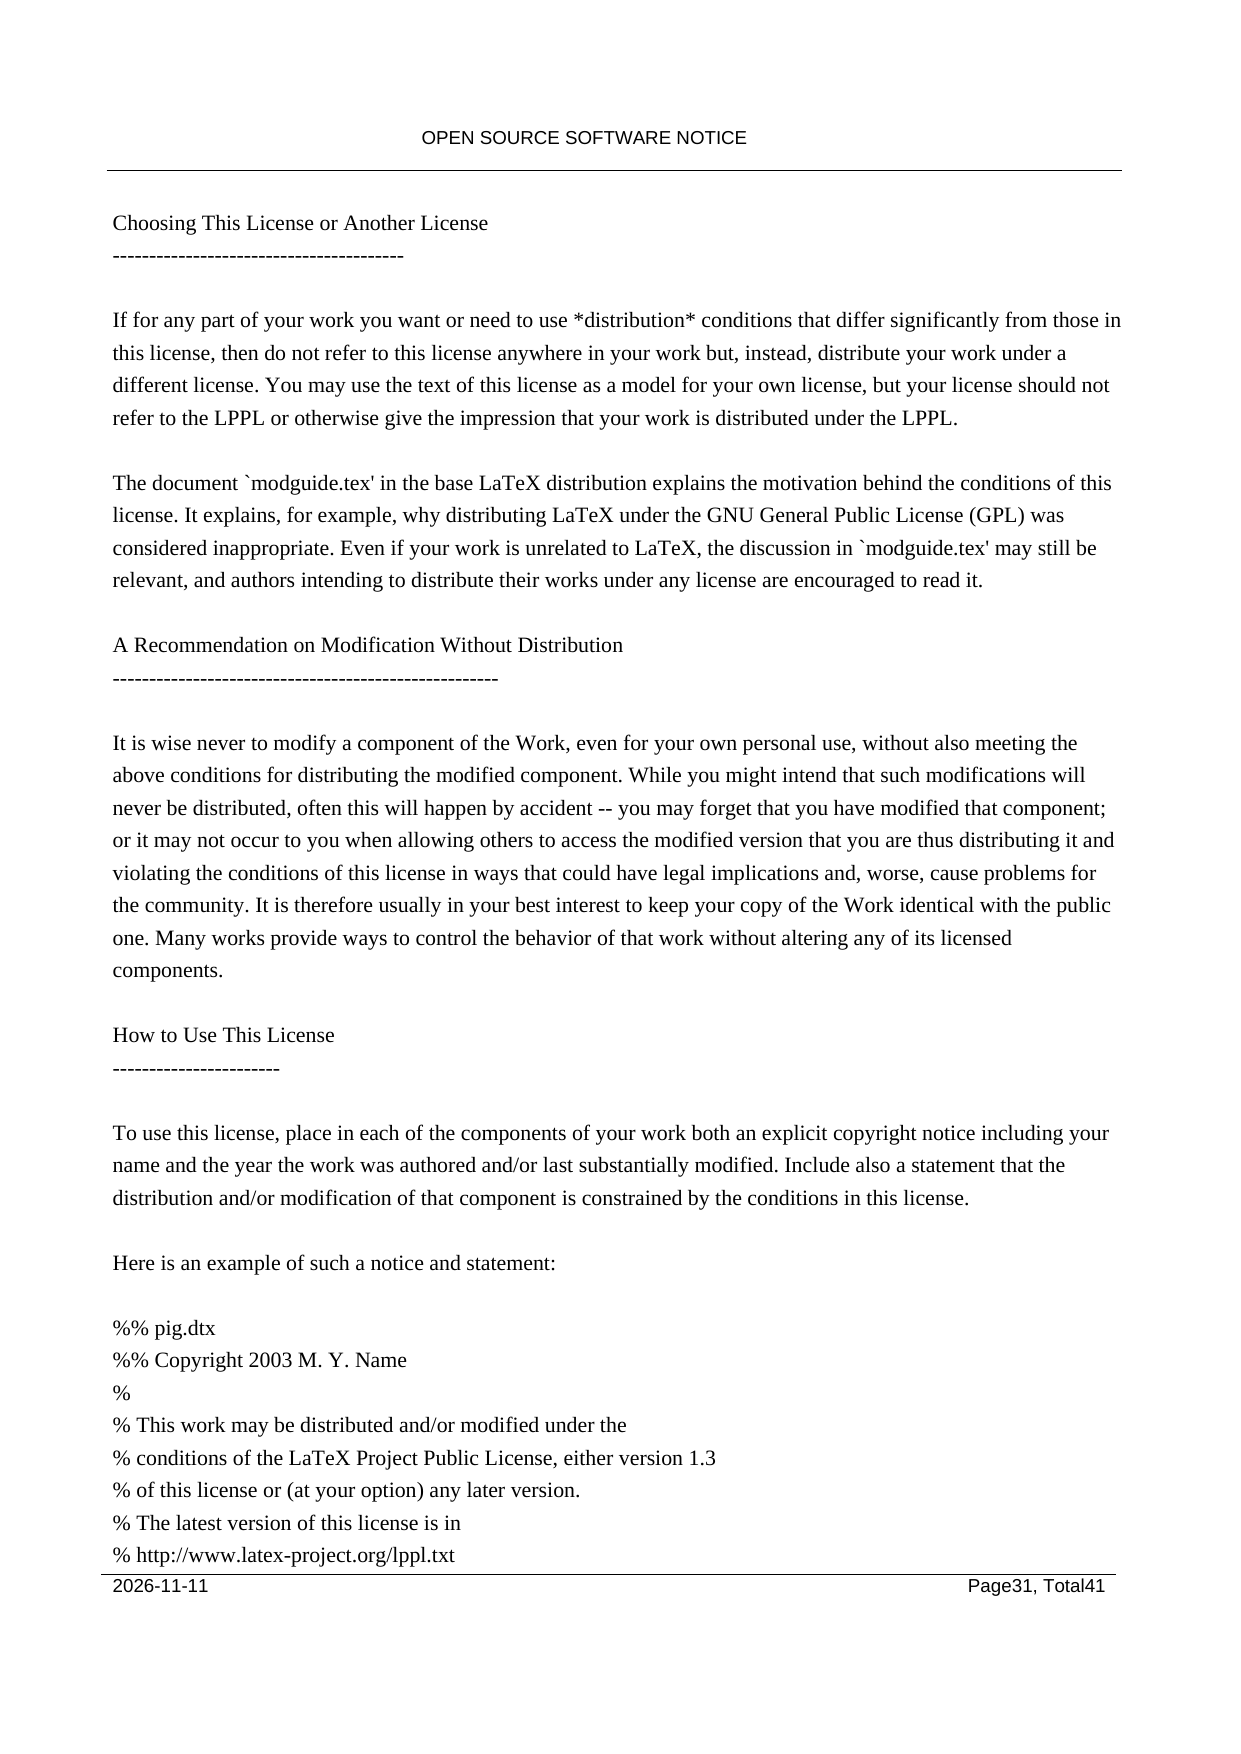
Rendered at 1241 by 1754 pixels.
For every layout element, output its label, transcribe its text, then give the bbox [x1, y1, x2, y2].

text It is wise never to modify a component of the Work, even for your own personal use, without also meeting the above conditions for distributing the modified component. While you might intend that such modifications will never be distributed, often this will happen by accident -- you may forget that you have modified that component; or it may not occur to you when allowing others to access the modified version that you are thus distributing it and violating the conditions of this license in ways that could have legal implications and, worse, cause problems for the community. It is therefore usually in your best interest to keep your copy of the Work identical with the public one. Many works provide ways to control the behavior of that work without altering any of its licensed components. [112, 726, 1128, 986]
text %% Copyright 2003 M. Y. Name [112, 1344, 1128, 1376]
text How to Use This License [112, 1019, 1128, 1051]
text % [112, 1376, 1128, 1409]
text A Recommendation on Modification Without Distribution [112, 629, 1128, 661]
text The document `modguide.tex' in the base LaTeX distribution explains the motivation behind the conditions of this license. It explains, for example, why distributing LaTeX under the GNU General Public License (GPL) was considered inappropriate. Even if your work is unrelated to LaTeX, the discussion in `modguide.tex' may still be relevant, and authors intending to distribute their works under any license are encouraged to read it. [112, 466, 1128, 596]
text To use this license, place in each of the components of your work both an explicit copyright notice including your name and the year the work was authored and/or last substantially modified. Include also a statement that the distribution and/or modification of that component is constrained by the conditions in this license. [112, 1116, 1128, 1214]
text % http://www.latex-project.org/lppl.txt [112, 1539, 1128, 1571]
text % This work may be distributed and/or modified under the [112, 1409, 1128, 1441]
text %% pig.dtx [112, 1311, 1128, 1344]
text % of this license or (at your option) any later version. [112, 1474, 1128, 1506]
text Choosing This License or Another License [112, 206, 1128, 239]
text % The latest version of this license is in [112, 1506, 1128, 1539]
text Here is an example of such a notice and statement: [112, 1246, 1128, 1279]
text ----------------------------------------------------- [112, 661, 1128, 694]
text If for any part of your work you want or need to use *distribution* conditions that differ significantly from those in this license, then do not refer to this license anywhere in your work but, instead, distribute your work under a different license. You may use the text of this license as a model for your own license, but your license should not refer to the LPPL or otherwise give the impression that your work is distributed under the LPPL. [112, 304, 1128, 434]
text ----------------------- [112, 1051, 1128, 1084]
text ---------------------------------------- [112, 239, 1128, 271]
text % conditions of the LaTeX Project Public License, either version 1.3 [112, 1441, 1128, 1474]
